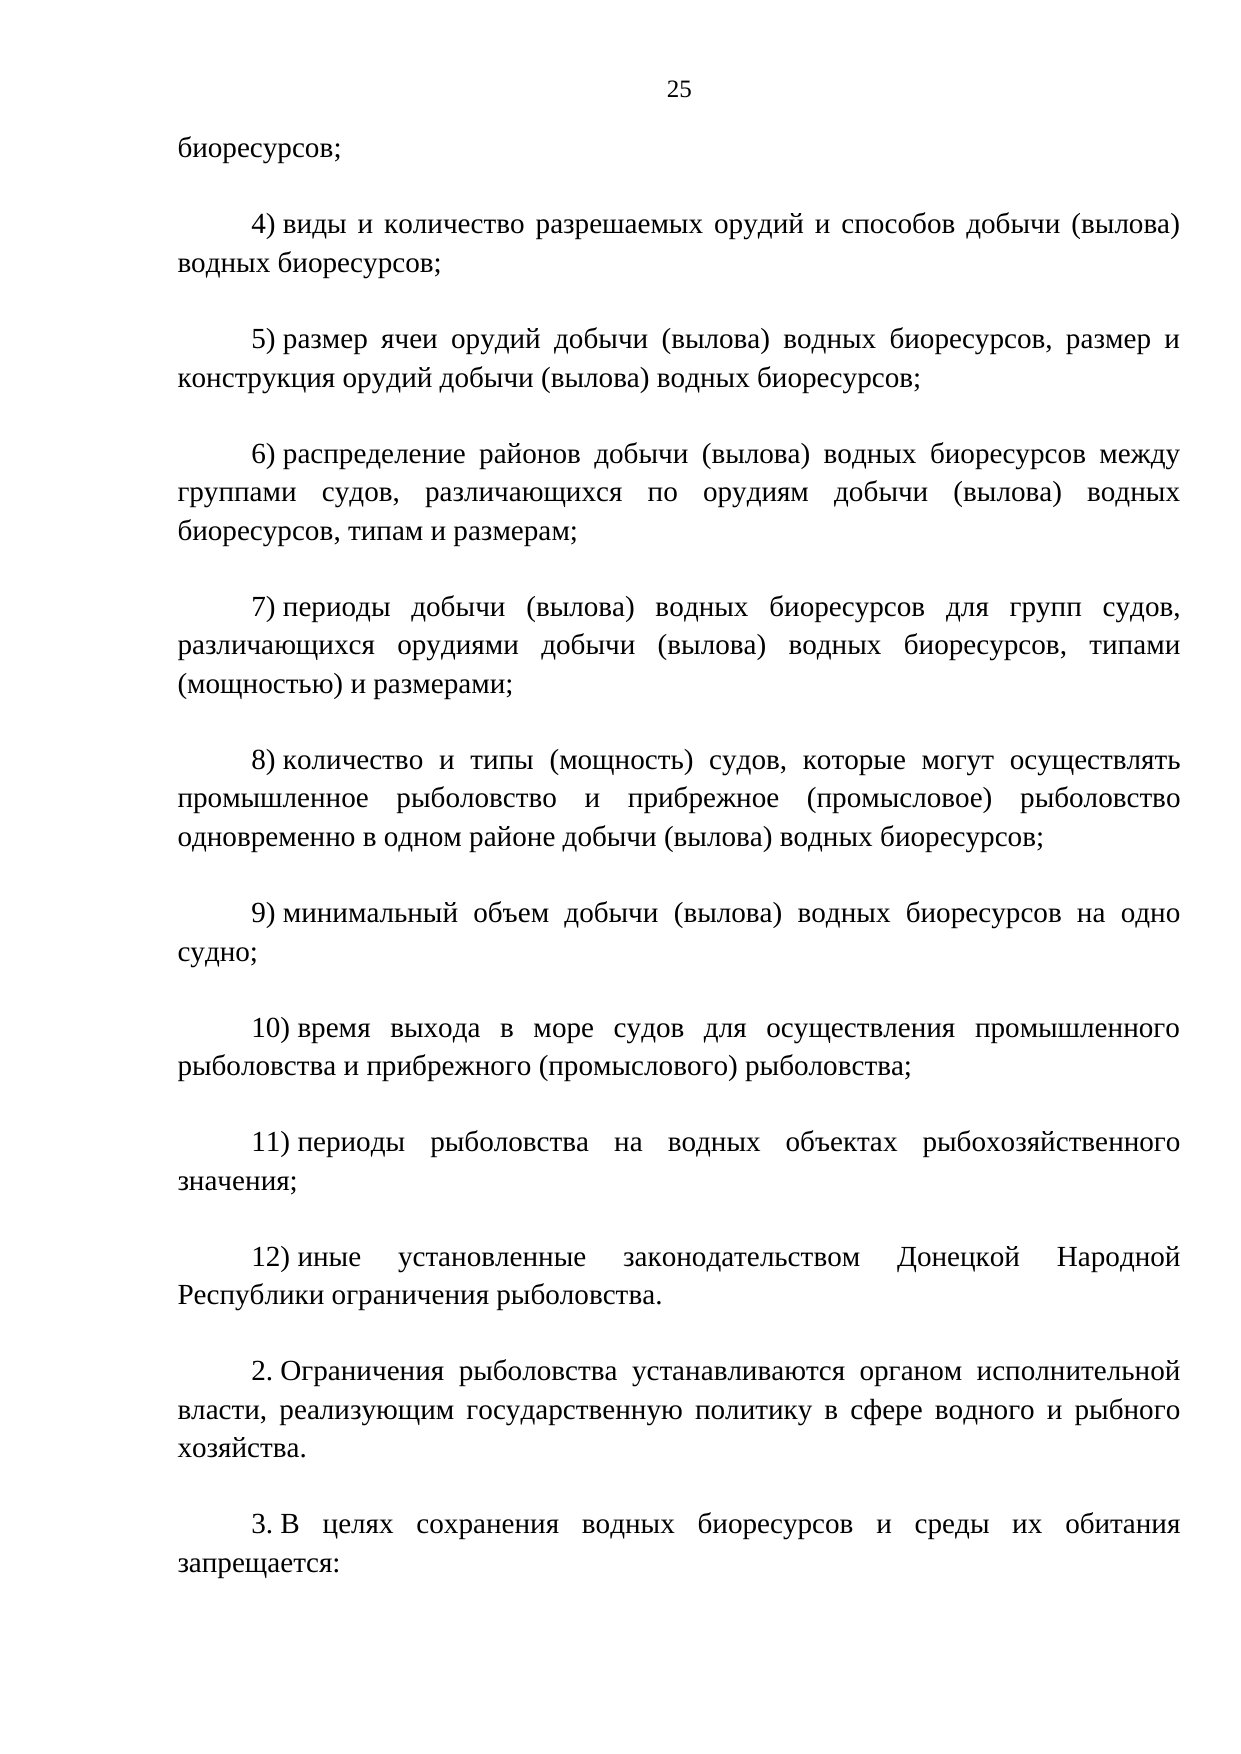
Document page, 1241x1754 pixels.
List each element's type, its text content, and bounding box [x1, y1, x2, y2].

text 7) периоды добычи (вылова) водных биоресурсов для групп судов, различающихся орудиями добычи (вылова) водных биоресурсов, типами (мощностью) и размерами; [177, 589, 1181, 699]
text 6) распределение районов добычи (вылова) водных биоресурсов между группами судов, различающихся по орудиям добычи (вылова) водных биоресурсов, типам и размерам; [177, 436, 1181, 546]
text 8) количество и типы (мощность) судов, которые могут осуществлять промышленное рыболовство и прибрежное (промысловое) рыболовство одновременно в одном районе добычи (вылова) водных биоресурсов; [177, 742, 1181, 853]
text 9) минимальный объем добычи (вылова) водных биоресурсов на одно судно; [177, 895, 1181, 967]
text 2. Ограничения рыболовства устанавливаются органом исполнительной власти, реализующим государственную политику в сфере водного и рыбного хозяйства. [177, 1353, 1181, 1464]
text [177, 131, 1181, 164]
text 4) виды и количество разрешаемых орудий и способов добычи (вылова) водных биоресурсов; [177, 207, 1181, 279]
text 10) время выхода в море судов для осуществления промышленного рыболовства и прибрежного (промыслового) рыболовства; [177, 1010, 1181, 1082]
text 5) размер ячеи орудий добычи (вылова) водных биоресурсов, размер и конструкция орудий добычи (вылова) водных биоресурсов; [177, 321, 1181, 393]
text 12) иные установленные законодательством Донецкой Народной Республики ограничения рыболовства. [177, 1239, 1181, 1311]
text 3. В целях сохранения водных биоресурсов и среды их обитания запрещается: [177, 1507, 1181, 1579]
text 11) периоды рыболовства на водных объектах рыбохозяйственного значения; [177, 1124, 1181, 1196]
